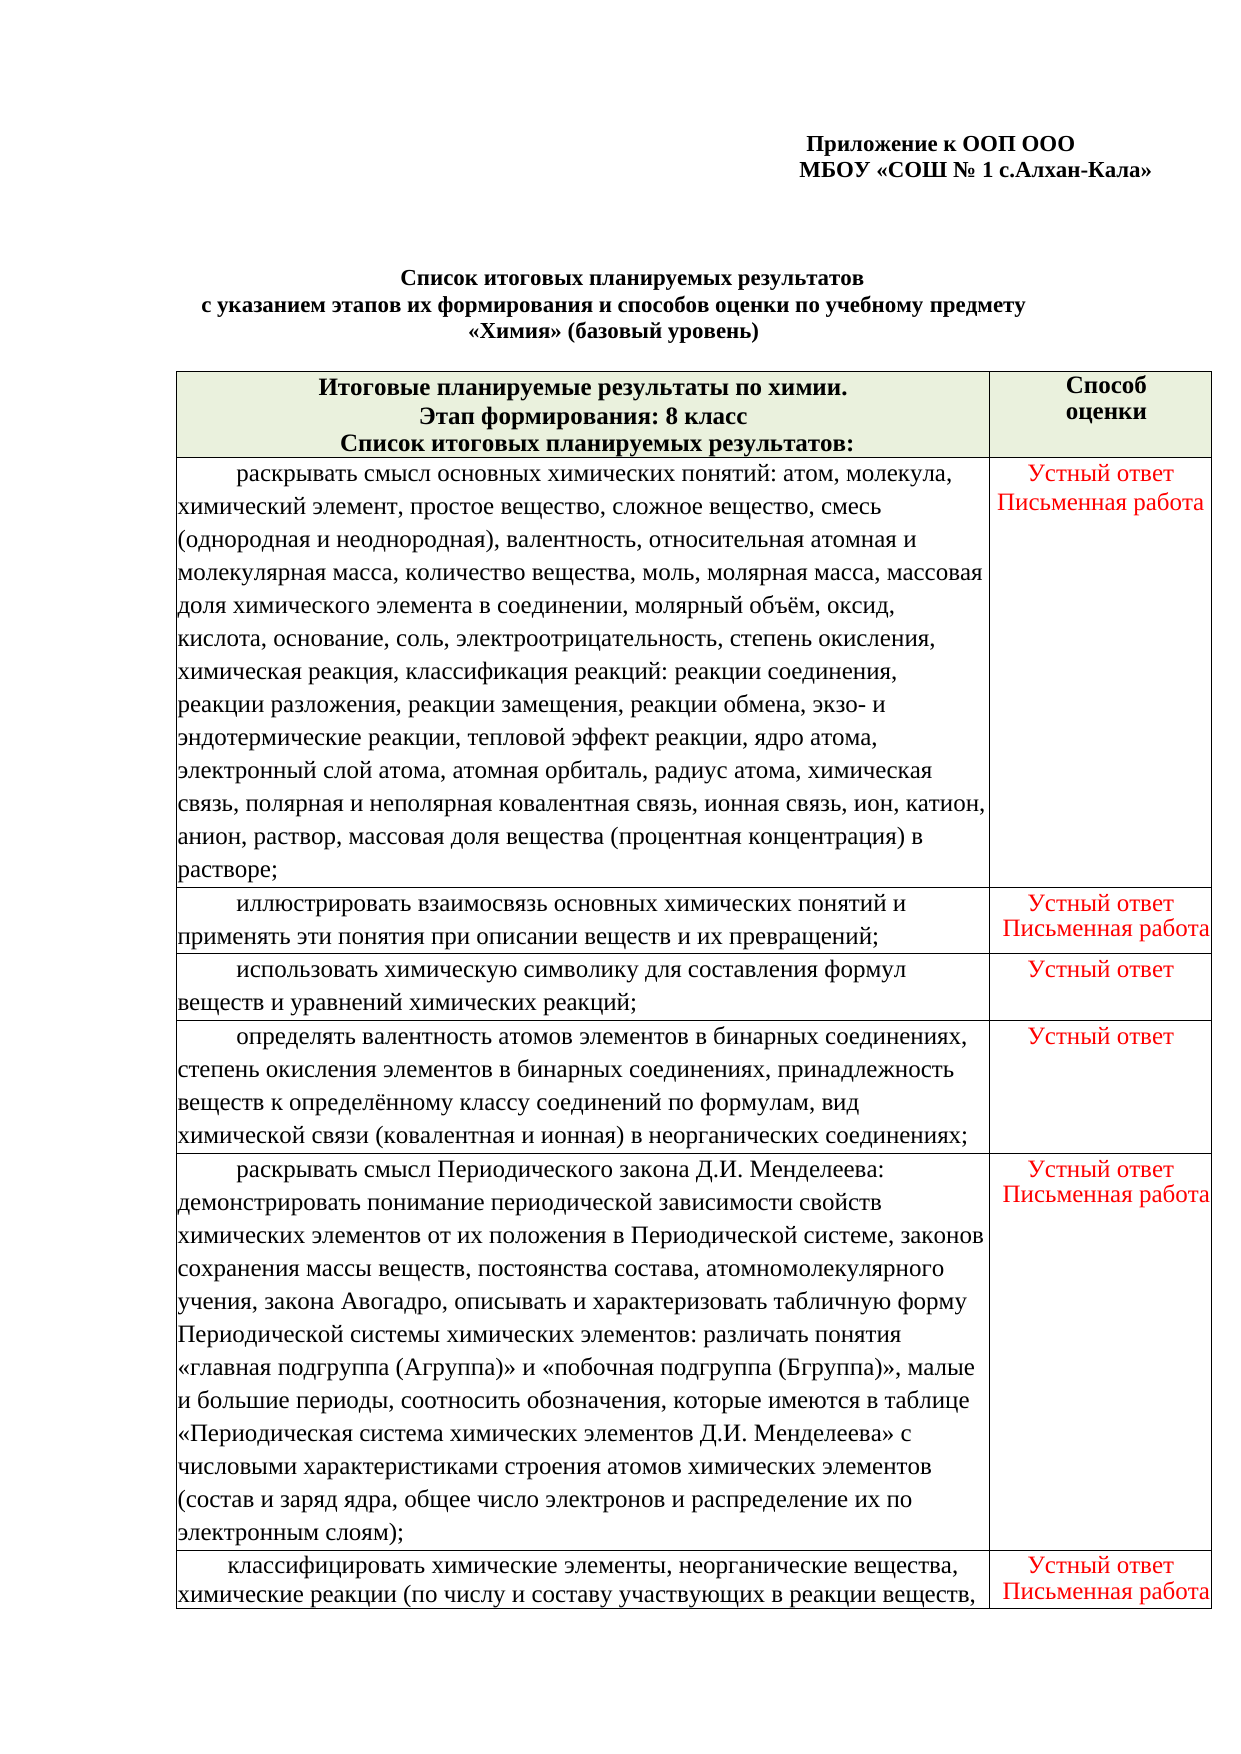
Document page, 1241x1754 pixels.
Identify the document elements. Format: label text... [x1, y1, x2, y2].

text МБОУ «СОШ № 1 с.Алхан-Кала» [204, 157, 1152, 183]
table_cell раскрывать смысл основных химических понятий: атом, молекула, химический элемент, простое вещество, сложное вещество, смесь (однородная и неоднородная), валентность, относительная атомная и молекулярная масса, количество вещества, моль, молярная масса, массовая доля химического элемента в соединении, молярный объём, оксид, кислота, основание, соль, электроотрицательность, степень окисления, химическая реакция, классификация реакций: реакции соединения, реакции разложения, реакции замещения, реакции обмена, экзо- и эндотермические реакции, тепловой эффект реакции, ядро атома, электронный слой атома, атомная орбиталь, радиус атома, химическая связь, полярная и неполярная ковалентная связь, ионная связь, ион, катион, анион, раствор, массовая доля вещества (процентная концентрация) в растворе; [177, 458, 989, 887]
table_cell иллюстрировать взаимосвязь основных химических понятий и применять эти понятия при описании веществ и их превращений; [177, 888, 989, 953]
table_cell Устный ответ [990, 1021, 1211, 1153]
list Приложение к ООП ООО [204, 130, 1152, 156]
table_cell Устный ответ Письменная работа [990, 888, 1211, 953]
text «Химия» (базовый уровень) [167, 318, 1060, 344]
table_cell определять валентность атомов элементов в бинарных соединениях, степень окисления элементов в бинарных соединениях, принадлежность веществ к определённому классу соединений по формулам, вид химической связи (ковалентная и ионная) в неорганических соединениях; [177, 1021, 989, 1153]
list Список итоговых планируемых результатов [204, 264, 1060, 290]
table_cell Устный ответ Письменная работа [990, 1154, 1211, 1549]
table_header Способ оценки [990, 372, 1211, 457]
table_cell раскрывать смысл Периодического закона Д.И. Менделеева: демонстрировать понимание периодической зависимости свойств химических элементов от их положения в Периодической системе, законов сохранения массы веществ, постоянства состава, атомно­молекулярного учения, закона Авогадро, описывать и характеризовать табличную форму Периодической системы химических элементов: различать понятия «главная подгруппа (А­группа)» и «побочная подгруппа (Б­группа)», малые и большие периоды, соотносить обозначения, которые имеются в таблице «Периодическая система химических элементов Д.И. Менделеева» с числовыми характеристиками строения атомов химических элементов (состав и заряд ядра, общее число электронов и распределение их по электронным слоям); [177, 1154, 989, 1549]
table_cell Устный ответ Письменная работа [990, 458, 1211, 887]
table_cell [177, 1551, 989, 1608]
text с указанием этапов их формирования и способов оценки по учебному предмету [167, 291, 1060, 317]
table_header Итоговые планируемые результаты по химии. Этап формирования: 8 класс Список итоговых планируемых результатов: [177, 372, 989, 457]
table_cell использовать химическую символику для составления формул веществ и уравнений химических реакций; [177, 954, 989, 1020]
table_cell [990, 1551, 1211, 1608]
table_cell Устный ответ [990, 954, 1211, 1020]
